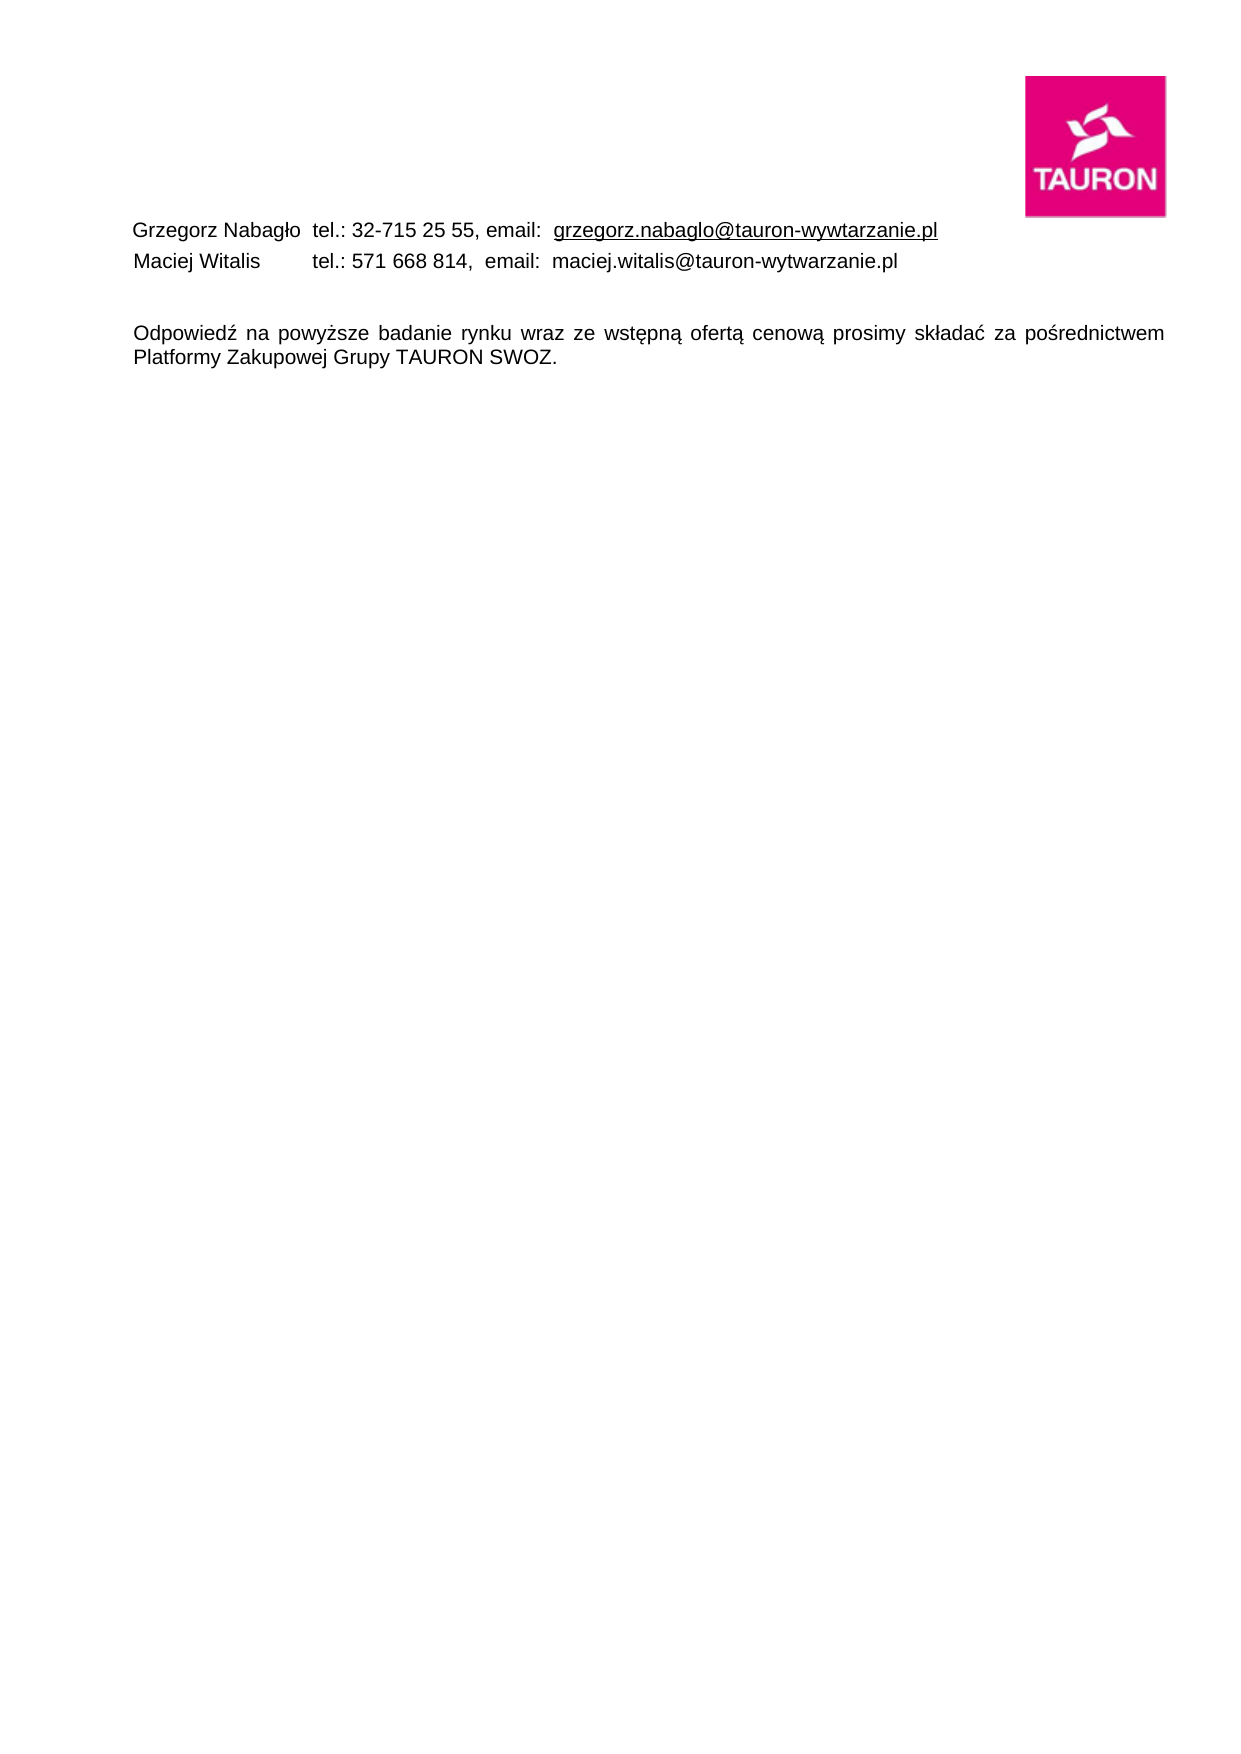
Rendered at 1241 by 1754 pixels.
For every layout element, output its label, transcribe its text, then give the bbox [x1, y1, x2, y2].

list Grzegorz Nabagło tel.: 32-715 25 55, email: grzegorz.nabaglo@tauron-wywtarzanie.pl [126, 218, 1167, 242]
picture [1025, 76, 1167, 218]
text Odpowiedź na powyższe badanie rynku wraz ze wstępną ofertą cenową prosimy składać za pośrednictwem Platformy Zakupowej Grupy TAURON SWOZ. [133, 321, 1167, 368]
text Maciej Witalis tel.: 571 668 814, email: maciej.witalis@tauron-wytwarzanie.pl [133, 249, 1167, 273]
